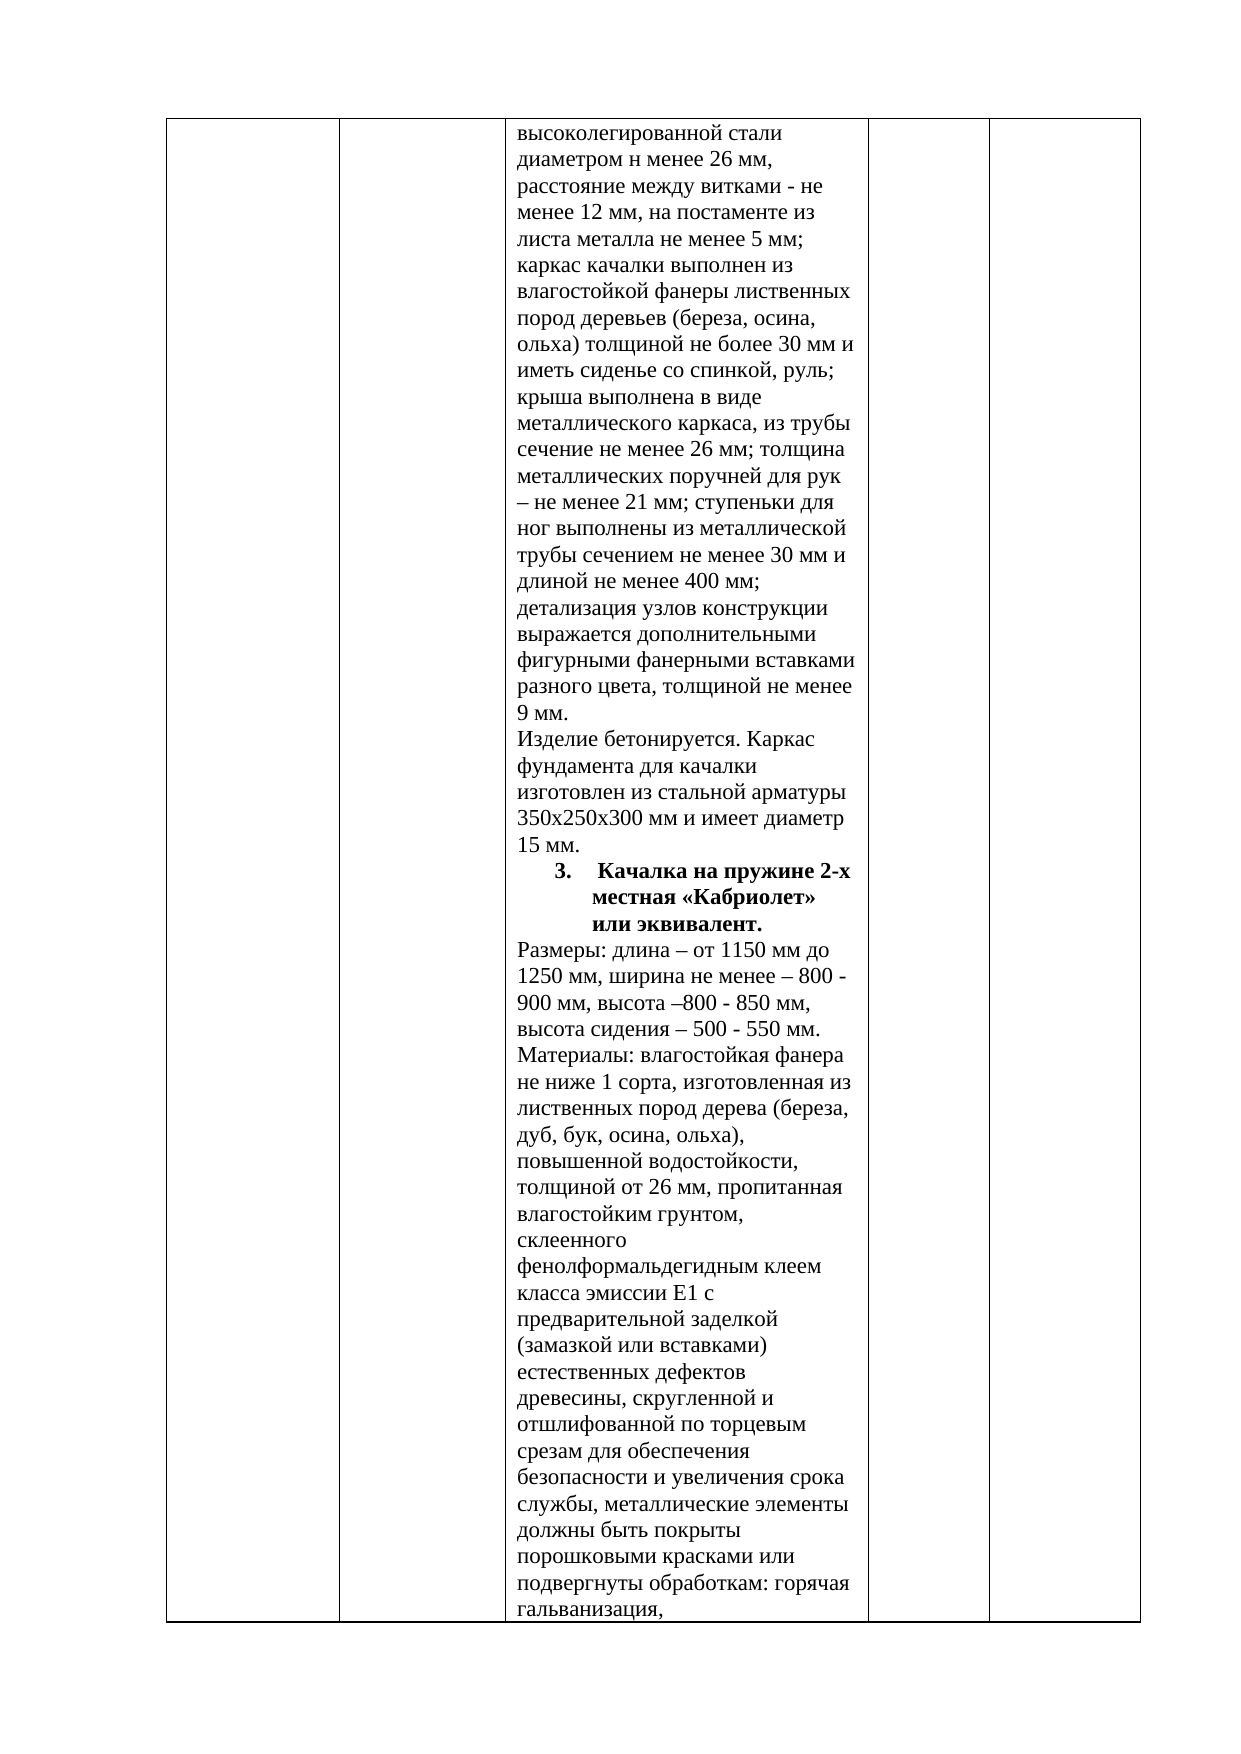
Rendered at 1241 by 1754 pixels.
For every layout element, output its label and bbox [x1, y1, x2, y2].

table_cell [340, 119, 505, 1621]
table_cell [506, 119, 868, 1621]
